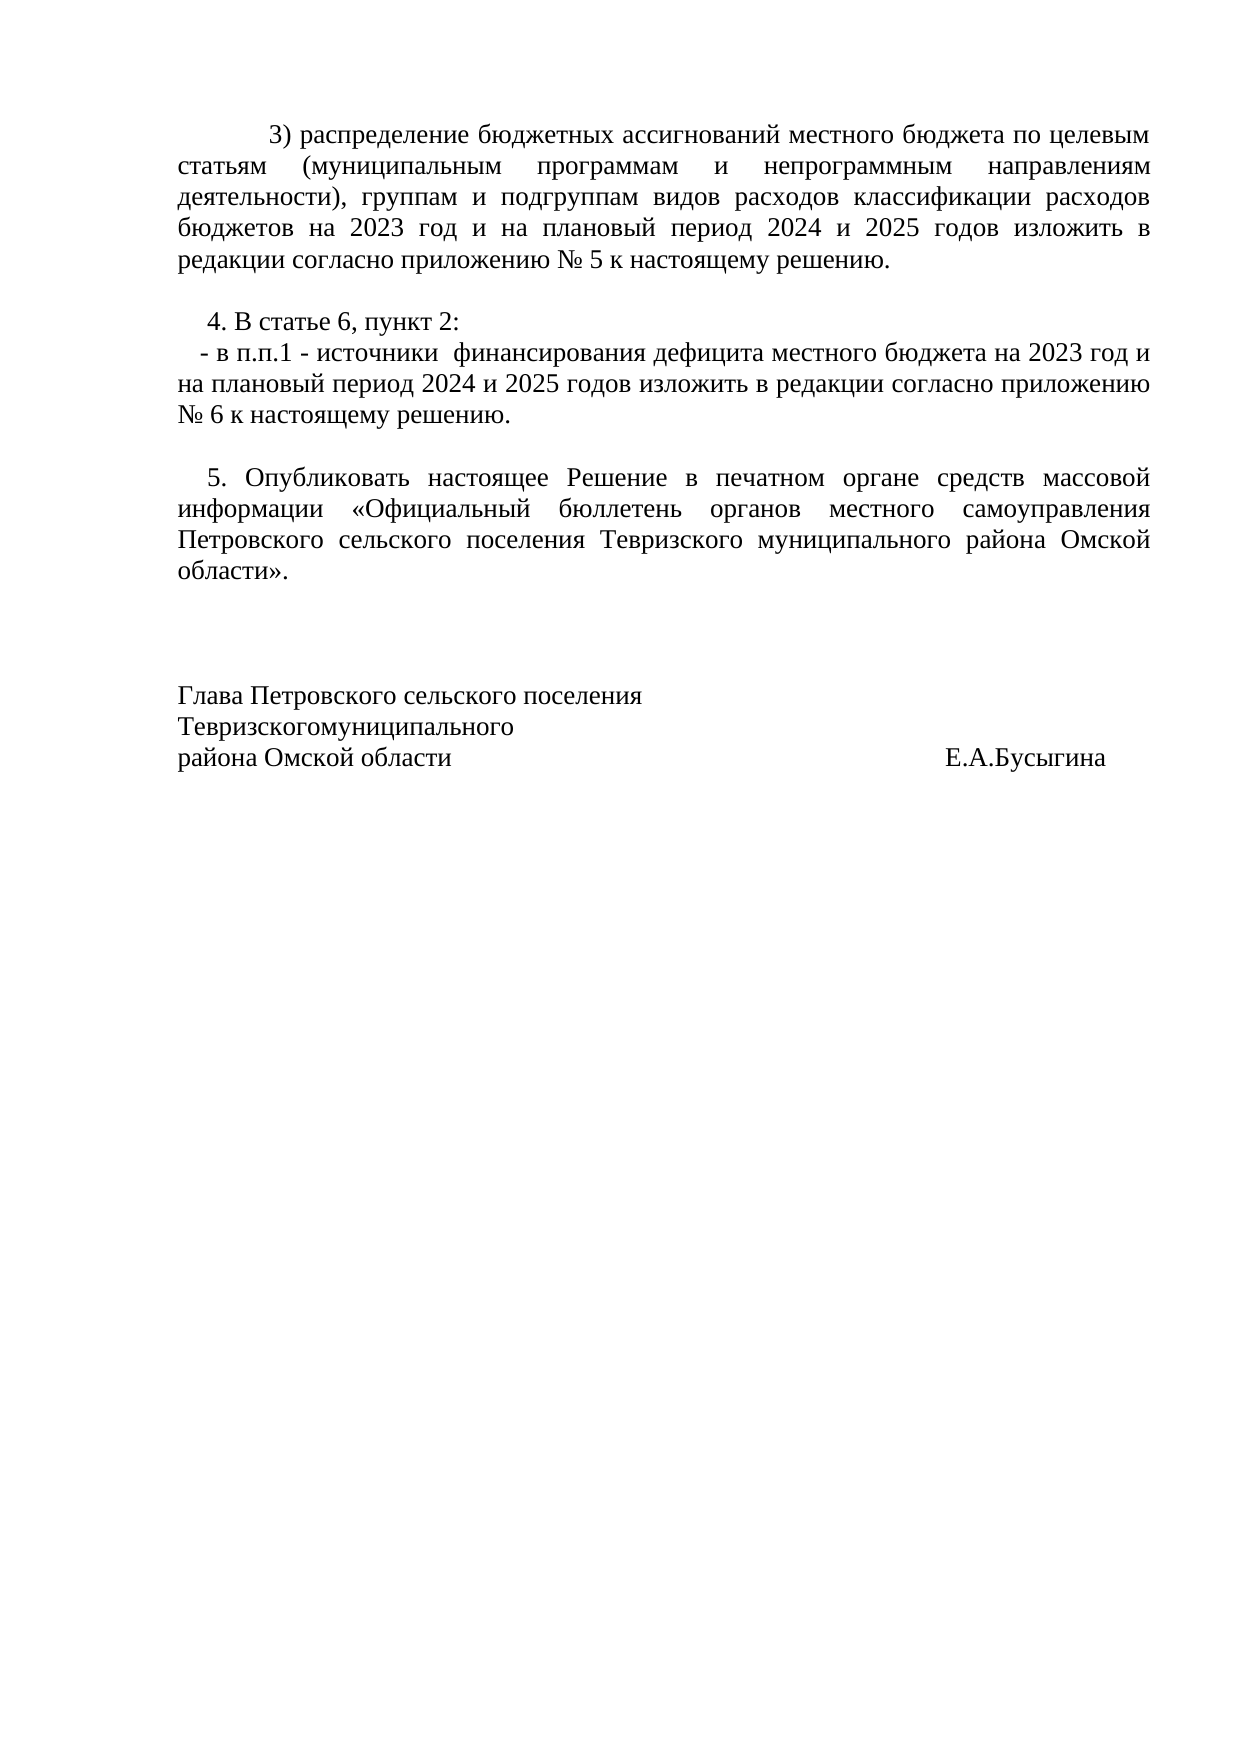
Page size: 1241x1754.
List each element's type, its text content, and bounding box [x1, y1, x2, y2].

text района Омской области Е.А.Бусыгина [177, 741, 1152, 803]
text Глава Петровского сельского поселения [177, 679, 1152, 710]
text 4. В статье 6, пункт 2: [177, 305, 1152, 336]
text 3) распределение бюджетных ассигнований местного бюджета по целевым статьям (муниципальным программам и непрограммным направлениям деятельности), группам и подгруппам видов расходов классификации расходов бюджетов на 2023 год и на плановый период 2024 и 2025 годов изложить в редакции согласно приложению № 5 к настоящему решению. [177, 118, 1152, 274]
text Тевризскогомуниципального [177, 710, 1152, 741]
text 5. Опубликовать настоящее Решение в печатном органе средств массовой информации «Официальный бюллетень органов местного самоуправления Петровского сельского поселения Тевризского муниципального района Омской области». [177, 461, 1152, 585]
text - в п.п.1 - источники финансирования дефицита местного бюджета на 2023 год и на плановый период 2024 и 2025 годов изложить в редакции согласно приложению № 6 к настоящему решению. [177, 336, 1152, 429]
